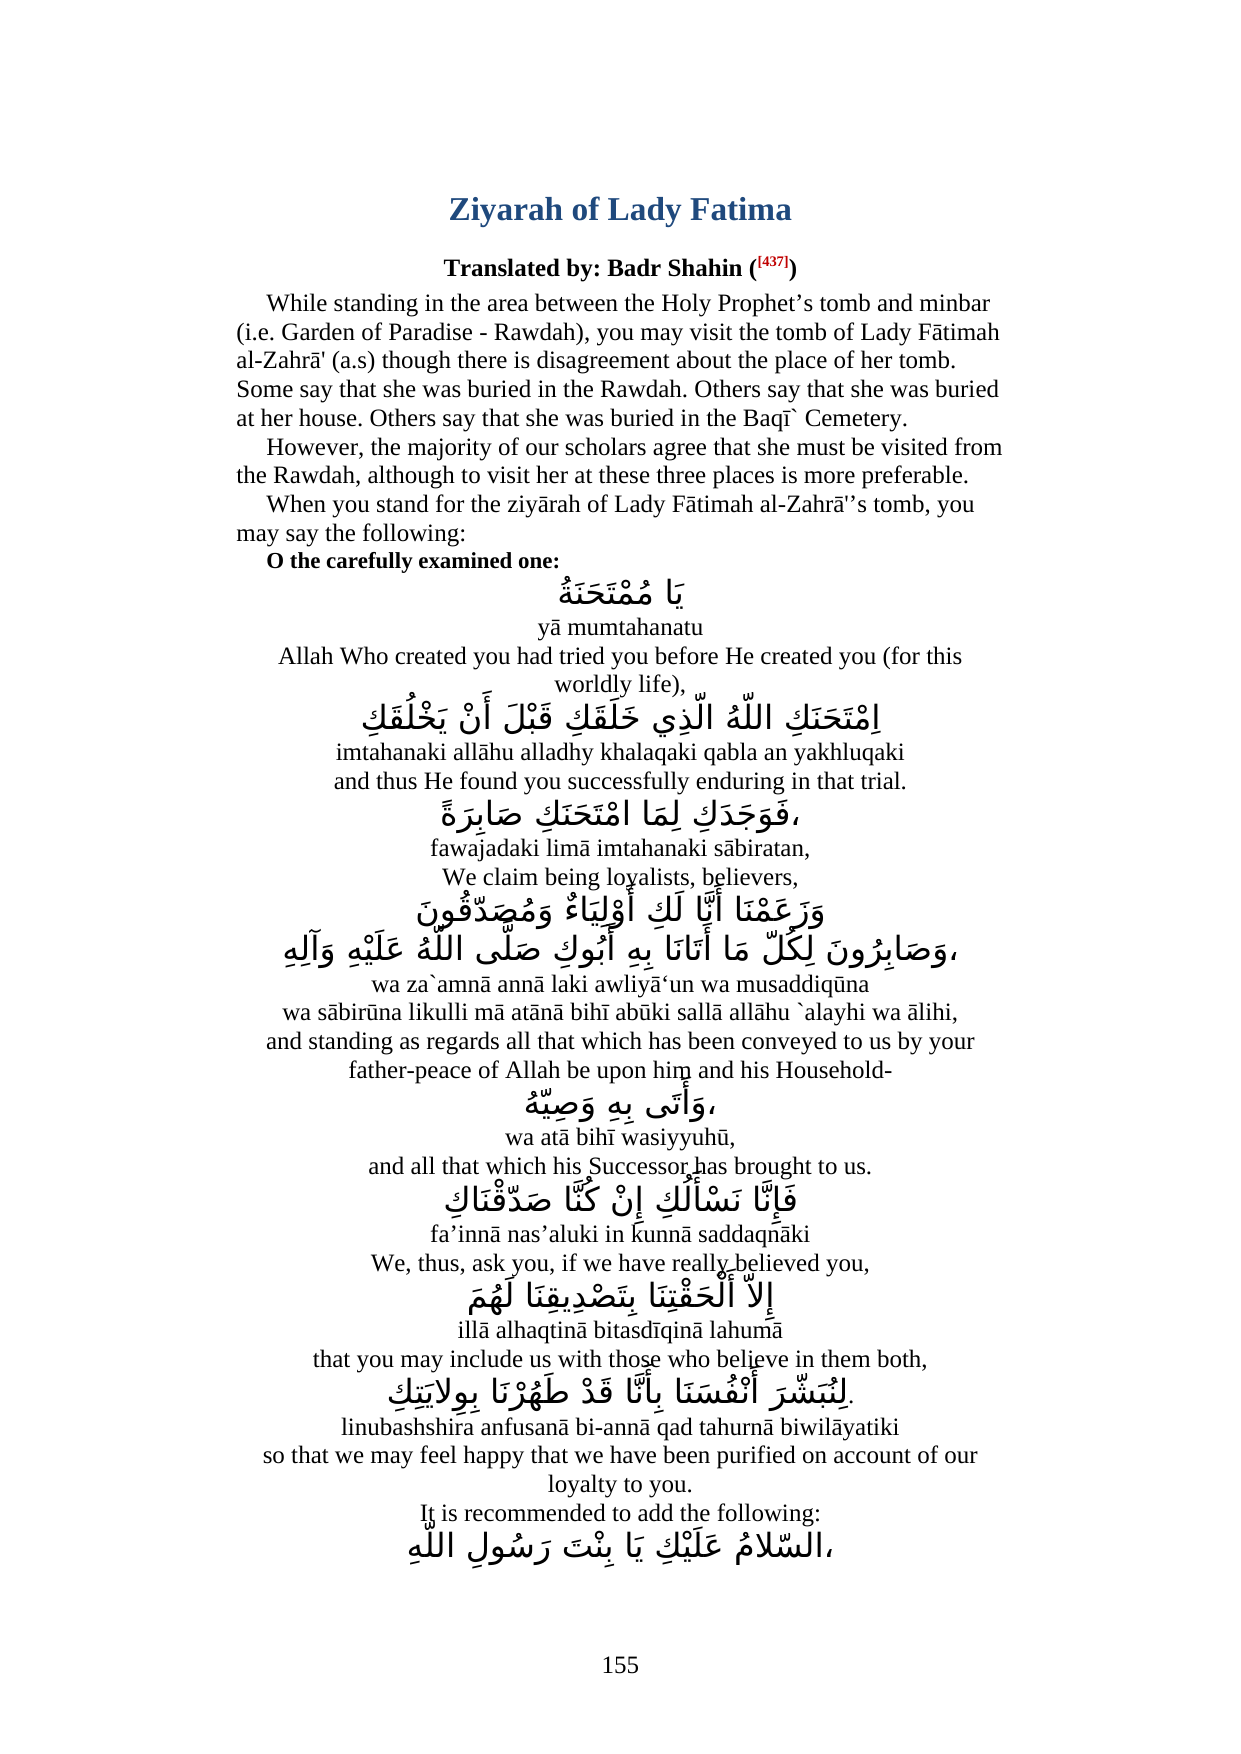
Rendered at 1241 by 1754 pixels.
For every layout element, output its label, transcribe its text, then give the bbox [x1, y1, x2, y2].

text لِنُبَشّرَ أَنْفُسَنَا بِأَنَّا قَدْ طَهُرْنَا بِوِلايَتِكِ. [236, 1373, 1004, 1412]
text السّلامُ عَلَيْكِ يَا بِنْتَ رَسُولِ اللّهِ، [236, 1527, 1004, 1565]
text wa atā bihī wasiyyuhū, [236, 1122, 1004, 1151]
text فَوَجَدَكِ لِمَا امْتَحَنَكِ صَابِرَةً، [236, 794, 1004, 833]
text fa’innā nas’aluki in kunnā saddaqnāki [236, 1219, 1004, 1248]
text wa za`amnā annā laki awliyā‘un wa musaddiqūna [236, 969, 1004, 997]
text and all that which his Successor has brought to us. [236, 1151, 1004, 1180]
text that you may include us with those who believe in them both, [236, 1344, 1004, 1373]
text وَأَتَى بِهِ وَصِيّهُ، [236, 1084, 1004, 1122]
text so that we may feel happy that we have been purified on account of our loyalty to you. [236, 1440, 1004, 1498]
text اِمْتَحَنَكِ اللّهُ الّذِي خَلَقَكِ قَبْلَ أَنْ يَخْلُقَكِ [236, 698, 1004, 737]
text While standing in the area between the Holy Prophet’s tomb and minbar (i.e. Garden of Paradise - Rawdah), you may visit the tomb of Lady Fātimah al-Zahrā' (a.s) though there is disagreement about the place of her tomb. Some say that she was buried in the Rawdah. Others say that she was buried at her house. Others say that she was buried in the Baqī` Cemetery. [236, 288, 1004, 432]
text Translated by: Badr Shahin ([437]) [236, 253, 1004, 282]
text وَصَابِرُونَ لِكُلّ مَا أَتَانَا بِهِ أَبُوكِ صَلَّى اللّهُ عَلَيْهِ وَآلِهِ، [236, 930, 1004, 969]
text فَإِنَّا نَسْأَلُكِ إِنْ كُنَّا صَدّقْنَاكِ [236, 1180, 1004, 1219]
text linubashshira anfusanā bi-annā qad tahurnā biwilāyatiki [236, 1412, 1004, 1440]
text wa sābirūna likulli mā atānā bihī abūki sallā allāhu `alayhi wa ālihi, [236, 997, 1004, 1026]
text Allah Who created you had tried you before He created you (for this worldly life), [236, 641, 1004, 698]
text illā alhaqtinā bitasdīqinā lahumā [236, 1315, 1004, 1344]
text O the carefully examined one: [236, 547, 1004, 573]
text and thus He found you successfully enduring in that trial. [236, 766, 1004, 794]
text yā mumtahanatu [236, 612, 1004, 641]
text and standing as regards all that which has been conveyed to us by your father-peace of Allah be upon him and his Household- [236, 1026, 1004, 1084]
text fawajadaki limā imtahanaki sābiratan, [236, 833, 1004, 862]
text يَا مُمْتَحَنَةُ [236, 573, 1004, 612]
text We claim being loyalists, believers, [236, 862, 1004, 891]
text إِلاّ أَلْحَقْتِنَا بِتَصْدِيقِنَا لَهُمَ [236, 1276, 1004, 1315]
text We, thus, ask you, if we have really believed you, [236, 1248, 1004, 1276]
text imtahanaki allāhu alladhy khalaqaki qabla an yakhluqaki [236, 737, 1004, 766]
text It is recommended to add the following: [236, 1498, 1004, 1527]
subtitle Ziyarah of Lady Fatima [236, 190, 1004, 228]
text However, the majority of our scholars agree that she must be visited from the Rawdah, although to visit her at these three places is more preferable. [236, 432, 1004, 489]
text وَزَعَمْنَا أَنَّا لَكِ أَوْلِيَاءٌ وَمُصَدّقُونَ [236, 891, 1004, 930]
text When you stand for the ziyārah of Lady Fātimah al-Zahrā'’s tomb, you may say the following: [236, 489, 1004, 547]
